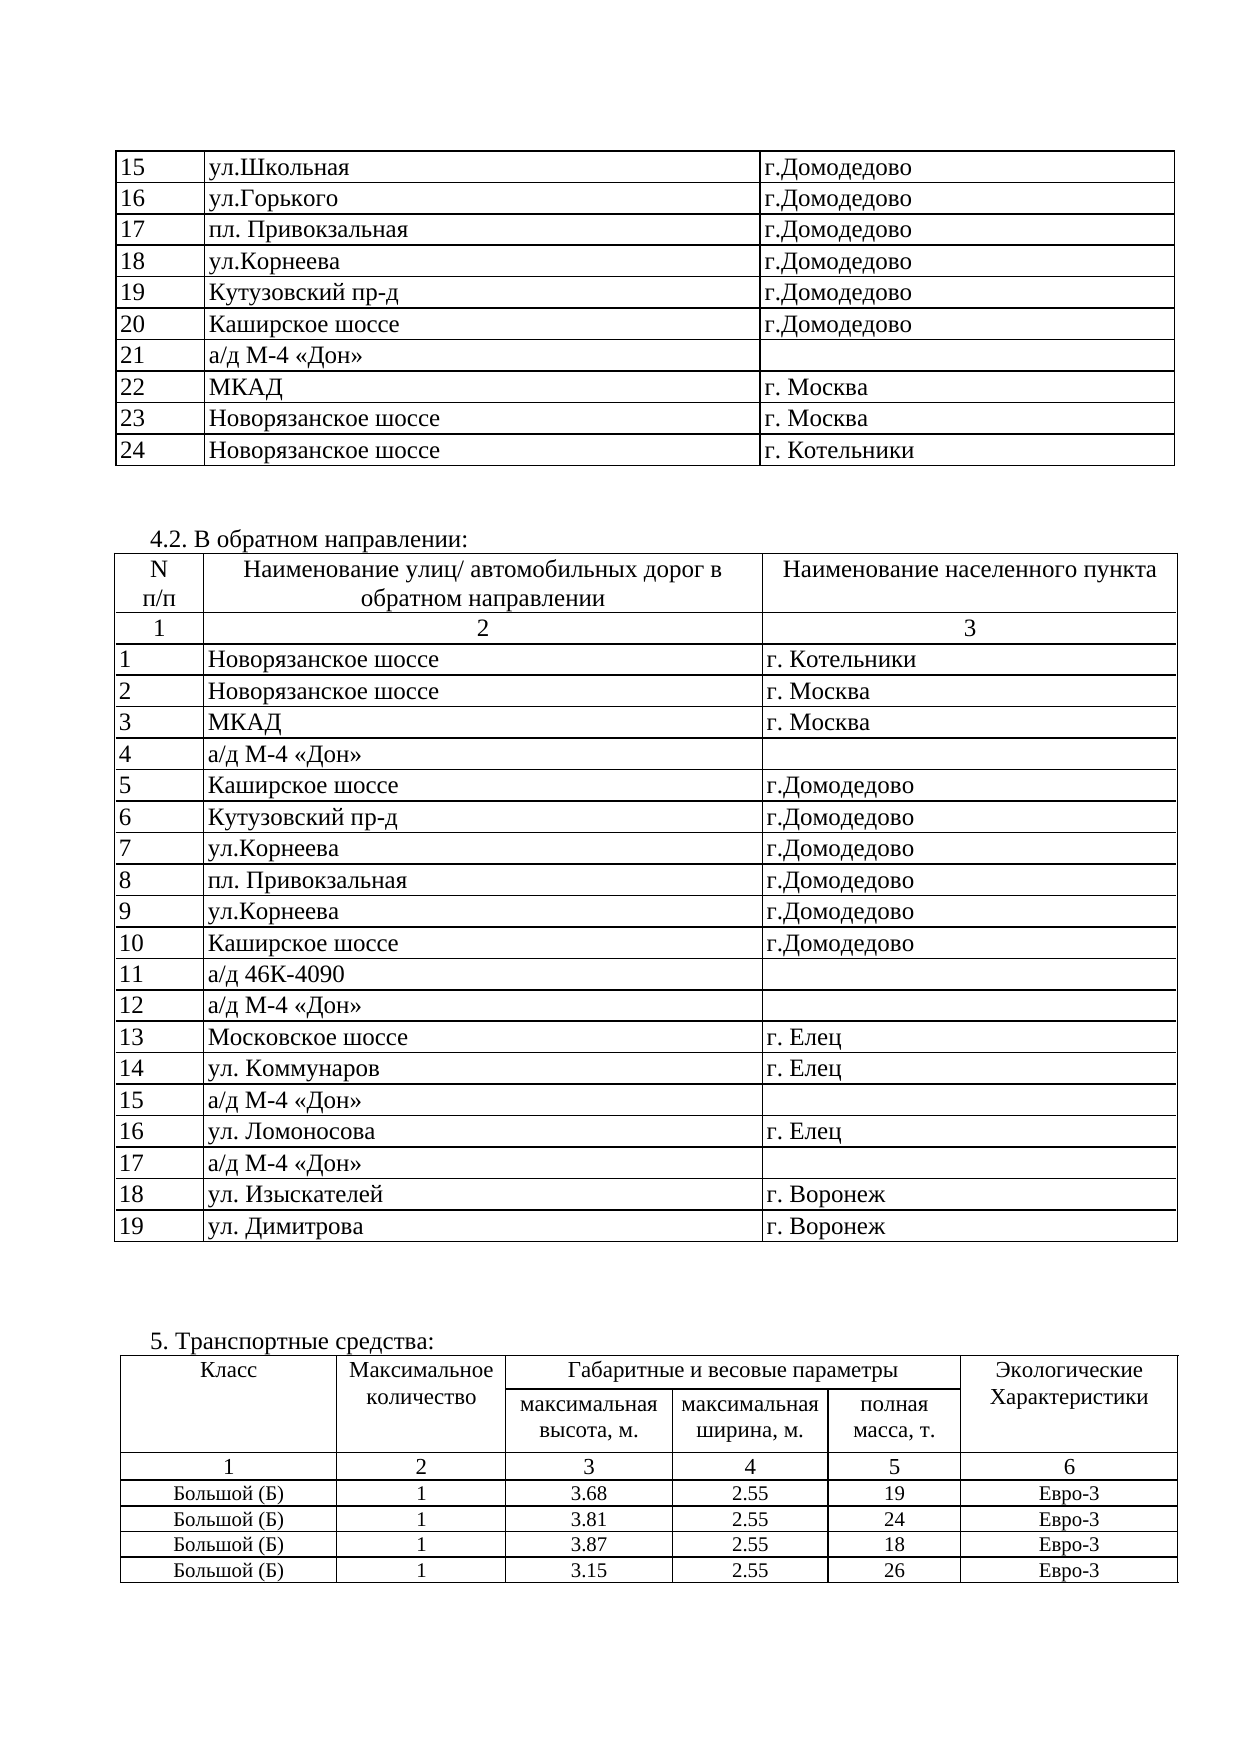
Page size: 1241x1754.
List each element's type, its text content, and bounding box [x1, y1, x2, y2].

table_cell Кутузовский пр-д [204, 802, 762, 832]
table_cell 2.55 [673, 1558, 827, 1582]
table_cell 17 [115, 1147, 203, 1178]
table_header Максимальное количество [337, 1356, 505, 1451]
table_cell ул. Димитрова [204, 1211, 762, 1241]
table_cell 1 [115, 613, 203, 643]
table_cell Новорязанское шоссе [205, 403, 759, 433]
table_cell МКАД [205, 372, 759, 402]
table_cell максимальная высота, м. [506, 1390, 672, 1451]
table_cell 1 [337, 1481, 505, 1505]
table_cell Московское шоссе [204, 1022, 762, 1052]
table_cell 18 [115, 1179, 203, 1209]
table_cell Большой (Б) [121, 1532, 336, 1556]
table_cell 17 [117, 215, 204, 244]
table_cell 3 [763, 611, 1177, 643]
table_cell г. Москва [763, 674, 1177, 706]
table_cell 18 [117, 246, 204, 276]
table_cell 13 [115, 1021, 203, 1052]
table_header Габаритные и весовые параметры [506, 1356, 960, 1388]
table_cell [763, 1083, 1177, 1115]
table_cell Большой (Б) [121, 1558, 336, 1582]
table_cell [763, 1146, 1177, 1178]
table_cell 9 [115, 896, 203, 926]
table_cell г. Котельники [761, 435, 1174, 464]
table_cell 2.55 [673, 1481, 827, 1505]
table_cell 12 [115, 990, 203, 1020]
table_cell г.Домодедово [761, 215, 1174, 244]
table_cell 10 [115, 927, 203, 957]
table_cell г. Воронеж [763, 1209, 1177, 1241]
table_cell 1 [115, 644, 203, 674]
table_cell 20 [117, 309, 204, 339]
table_cell ул.Корнеева [205, 246, 759, 276]
table_cell Евро-3 [961, 1558, 1177, 1582]
table_cell 8 [115, 864, 203, 894]
table_cell г. Елец [763, 1115, 1177, 1146]
table_cell 18 [829, 1532, 960, 1556]
table_cell Каширское шоссе [204, 770, 762, 800]
table_cell г. Москва [763, 706, 1177, 737]
table_cell [763, 737, 1177, 769]
table_cell 4 [115, 738, 203, 769]
table_cell 15 [117, 152, 204, 181]
table_cell г.Домодедово [763, 800, 1177, 832]
table_cell Новорязанское шоссе [204, 676, 762, 706]
table_cell 3 [115, 707, 203, 737]
table_cell Новорязанское шоссе [204, 645, 762, 674]
table_cell 14 [115, 1053, 203, 1083]
table_cell Каширское шоссе [204, 928, 762, 957]
table_cell 16 [117, 183, 204, 213]
table_cell 22 [117, 372, 204, 402]
table_cell г.Домодедово [761, 277, 1174, 307]
table_cell г. Воронеж [763, 1178, 1177, 1209]
table_cell ул. Ломоносова [204, 1116, 762, 1146]
table_cell 2 [204, 613, 762, 643]
table_cell г.Домодедово [763, 769, 1177, 800]
table_cell г. Елец [763, 1052, 1177, 1083]
table_cell 5 [115, 770, 203, 800]
table_cell пл. Привокзальная [205, 215, 759, 244]
table_cell ул.Школьная [205, 152, 759, 181]
table_cell г.Домодедово [761, 152, 1174, 181]
table_cell 5 [829, 1453, 960, 1479]
table_cell 21 [117, 340, 204, 370]
table_cell полная масса, т. [829, 1390, 960, 1451]
table_cell 16 [115, 1116, 203, 1146]
table_cell а/д М-4 «Дон» [204, 1148, 762, 1178]
table_cell 24 [117, 435, 204, 464]
table_cell 6 [115, 801, 203, 832]
table_cell 2.55 [673, 1507, 827, 1531]
table_cell 11 [115, 959, 203, 989]
table_cell 3 [506, 1453, 672, 1479]
table_cell а/д 46К-4090 [204, 959, 762, 989]
table_cell 19 [117, 277, 204, 307]
table_cell МКАД [204, 707, 762, 737]
table_cell ул.Горького [205, 183, 759, 213]
table_cell [761, 340, 1174, 370]
table_cell Большой (Б) [121, 1481, 336, 1505]
table_cell Евро-3 [961, 1507, 1177, 1531]
table_cell 24 [829, 1507, 960, 1531]
table_cell 1 [121, 1453, 336, 1479]
table_cell г.Домодедово [763, 832, 1177, 863]
table_cell Каширское шоссе [205, 309, 759, 339]
table_cell 3.87 [506, 1532, 672, 1556]
table_cell г.Домодедово [761, 309, 1174, 339]
table_cell 3.68 [506, 1481, 672, 1505]
table_cell а/д М-4 «Дон» [204, 1085, 762, 1115]
table_cell а/д М-4 «Дон» [204, 739, 762, 769]
table_cell 1 [337, 1532, 505, 1556]
table_cell ул.Корнеева [204, 833, 762, 863]
table_cell ул.Корнеева [204, 896, 762, 926]
table_cell 2 [337, 1453, 505, 1479]
table_cell Новорязанское шоссе [205, 435, 759, 464]
table_cell 19 [829, 1481, 960, 1505]
table_cell а/д М-4 «Дон» [205, 340, 759, 370]
table_cell 4 [673, 1453, 827, 1479]
table_cell ул. Коммунаров [204, 1053, 762, 1083]
table_cell 2 [115, 675, 203, 706]
table_cell г. Елец [763, 1020, 1177, 1052]
table_cell а/д М-4 «Дон» [204, 991, 762, 1020]
table_cell г.Домодедово [763, 863, 1177, 894]
table_cell 15 [115, 1084, 203, 1115]
text 5. Транспортные средства: [150, 1326, 1090, 1355]
table_header Наименование населенного пункта [763, 554, 1177, 611]
table_cell 19 [115, 1210, 203, 1241]
table_cell 3.81 [506, 1507, 672, 1531]
table_cell Евро-3 [961, 1481, 1177, 1505]
table_cell 26 [829, 1558, 960, 1582]
table_cell 3.15 [506, 1558, 672, 1582]
table_cell 1 [337, 1558, 505, 1582]
table_cell [763, 989, 1177, 1020]
table_header Класс [121, 1356, 336, 1451]
table_cell г.Домодедово [763, 926, 1177, 957]
table_cell [763, 958, 1177, 989]
table_cell 2.55 [673, 1532, 827, 1556]
table_cell Кутузовский пр-д [205, 277, 759, 307]
text 4.2. В обратном направлении: [150, 524, 1090, 552]
table_cell г.Домодедово [761, 246, 1174, 276]
table_header N п/п [115, 554, 203, 611]
table_header Экологические Характеристики [961, 1356, 1177, 1451]
table_cell г.Домодедово [763, 895, 1177, 926]
table_header Наименование улиц/ автомобильных дорог в обратном направлении [204, 554, 762, 611]
table_cell г. Москва [761, 372, 1174, 402]
table_cell пл. Привокзальная [204, 865, 762, 894]
table_cell г. Котельники [763, 643, 1177, 674]
table_cell г. Москва [761, 403, 1174, 433]
table_cell 7 [115, 833, 203, 863]
table_cell ул. Изыскателей [204, 1179, 762, 1209]
table_cell 23 [117, 403, 204, 433]
table_cell максимальная ширина, м. [673, 1390, 827, 1451]
table_cell Большой (Б) [121, 1507, 336, 1531]
table_cell 6 [961, 1453, 1177, 1479]
table_cell 1 [337, 1507, 505, 1531]
table_cell г.Домодедово [761, 183, 1174, 213]
table_cell Евро-3 [961, 1532, 1177, 1556]
